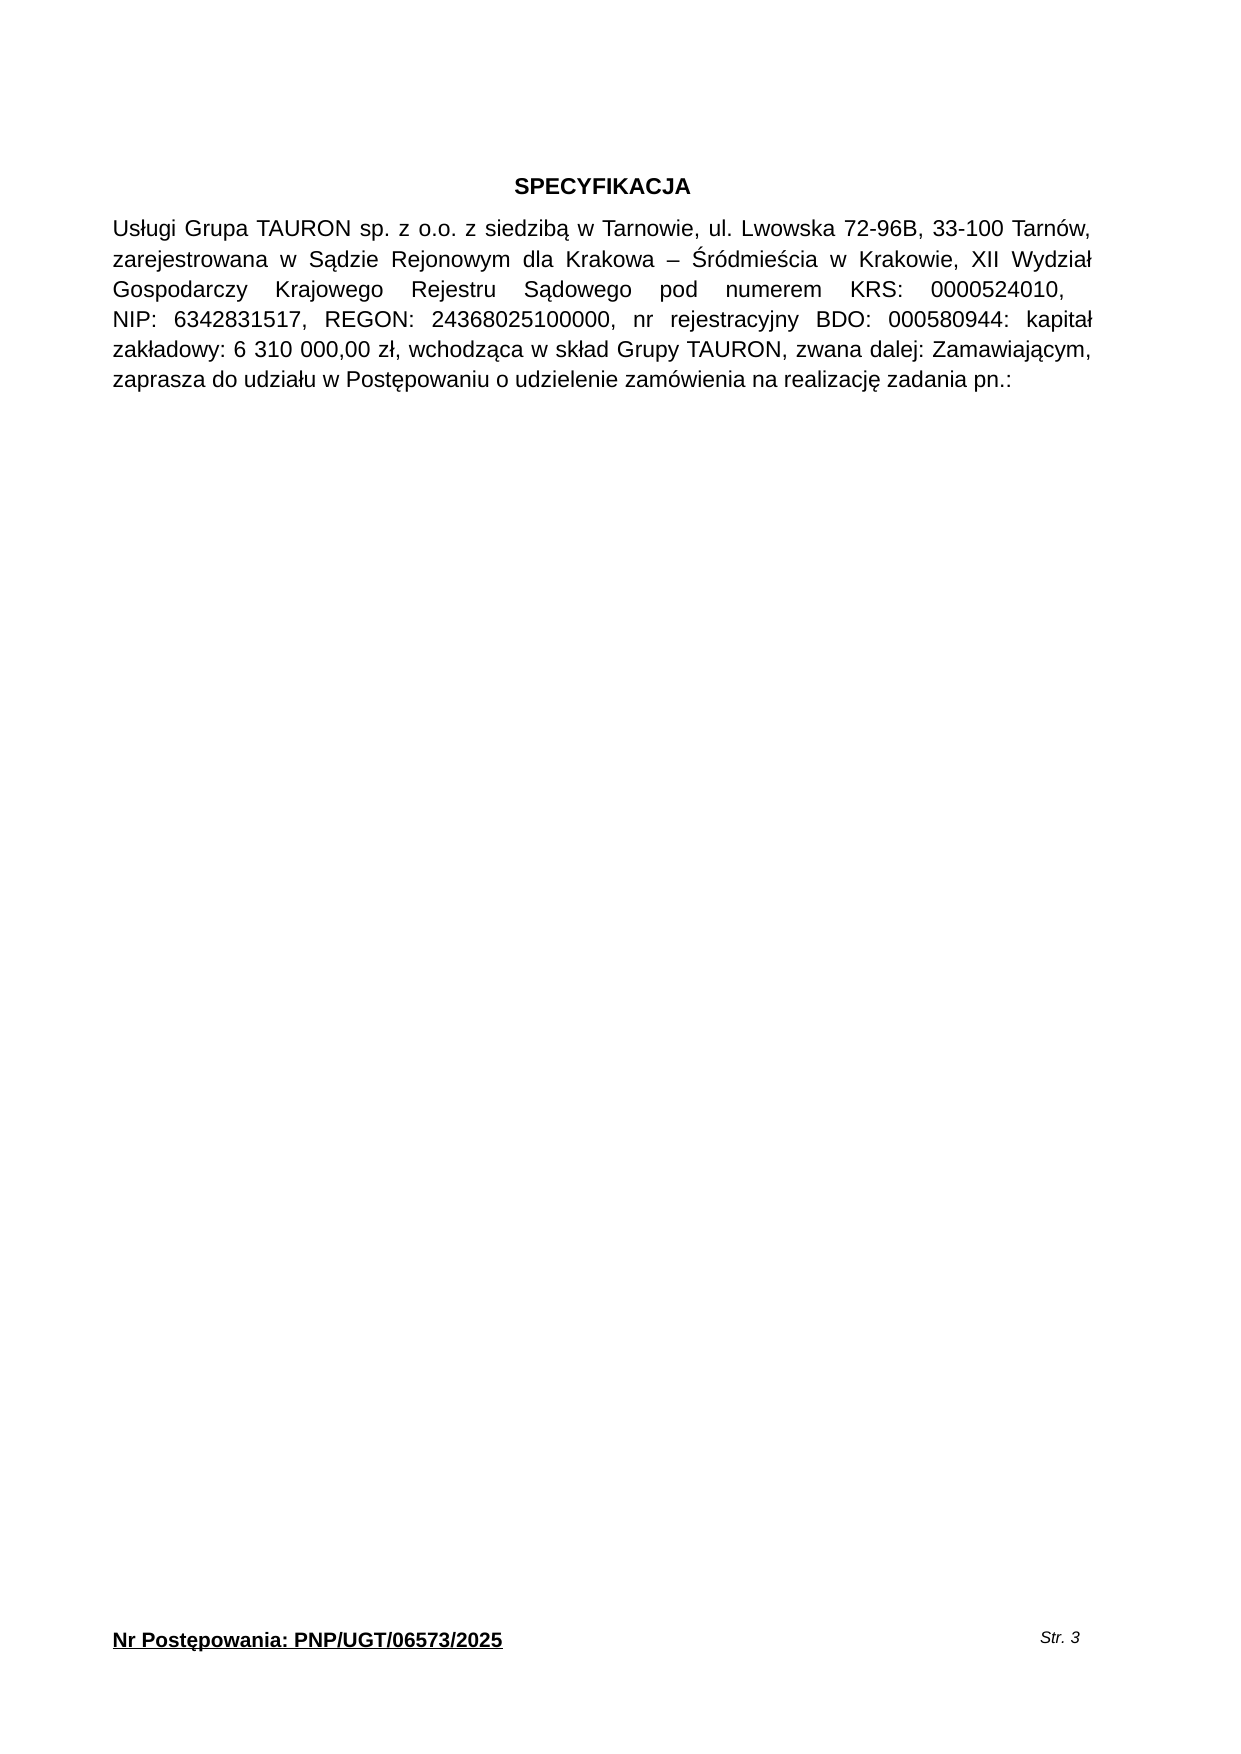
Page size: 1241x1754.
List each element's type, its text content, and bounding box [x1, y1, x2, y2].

text SPECYFIKACJA [112, 173, 1093, 199]
subtitle Usługi Grupa TAURON sp. z o.o. z siedzibą w Tarnowie, ul. Lwowska 72-96B, 33-100 Tarnów, zarejestrowana w Sądzie Rejonowym dla Krakowa – Śródmieścia w Krakowie, XII Wydział Gospodarczy Krajowego Rejestru Sądowego pod numerem KRS: 0000524010, NIP: 6342831517, REGON: 24368025100000, nr rejestracyjny BDO: 000580944: kapitał zakładowy: 6 310 000,00 zł, wchodząca w skład Grupy TAURON, zwana dalej: Zamawiającym, zaprasza do udziału w Postępowaniu o udzielenie zamówienia na realizację zadania pn.: [112, 215, 1093, 393]
